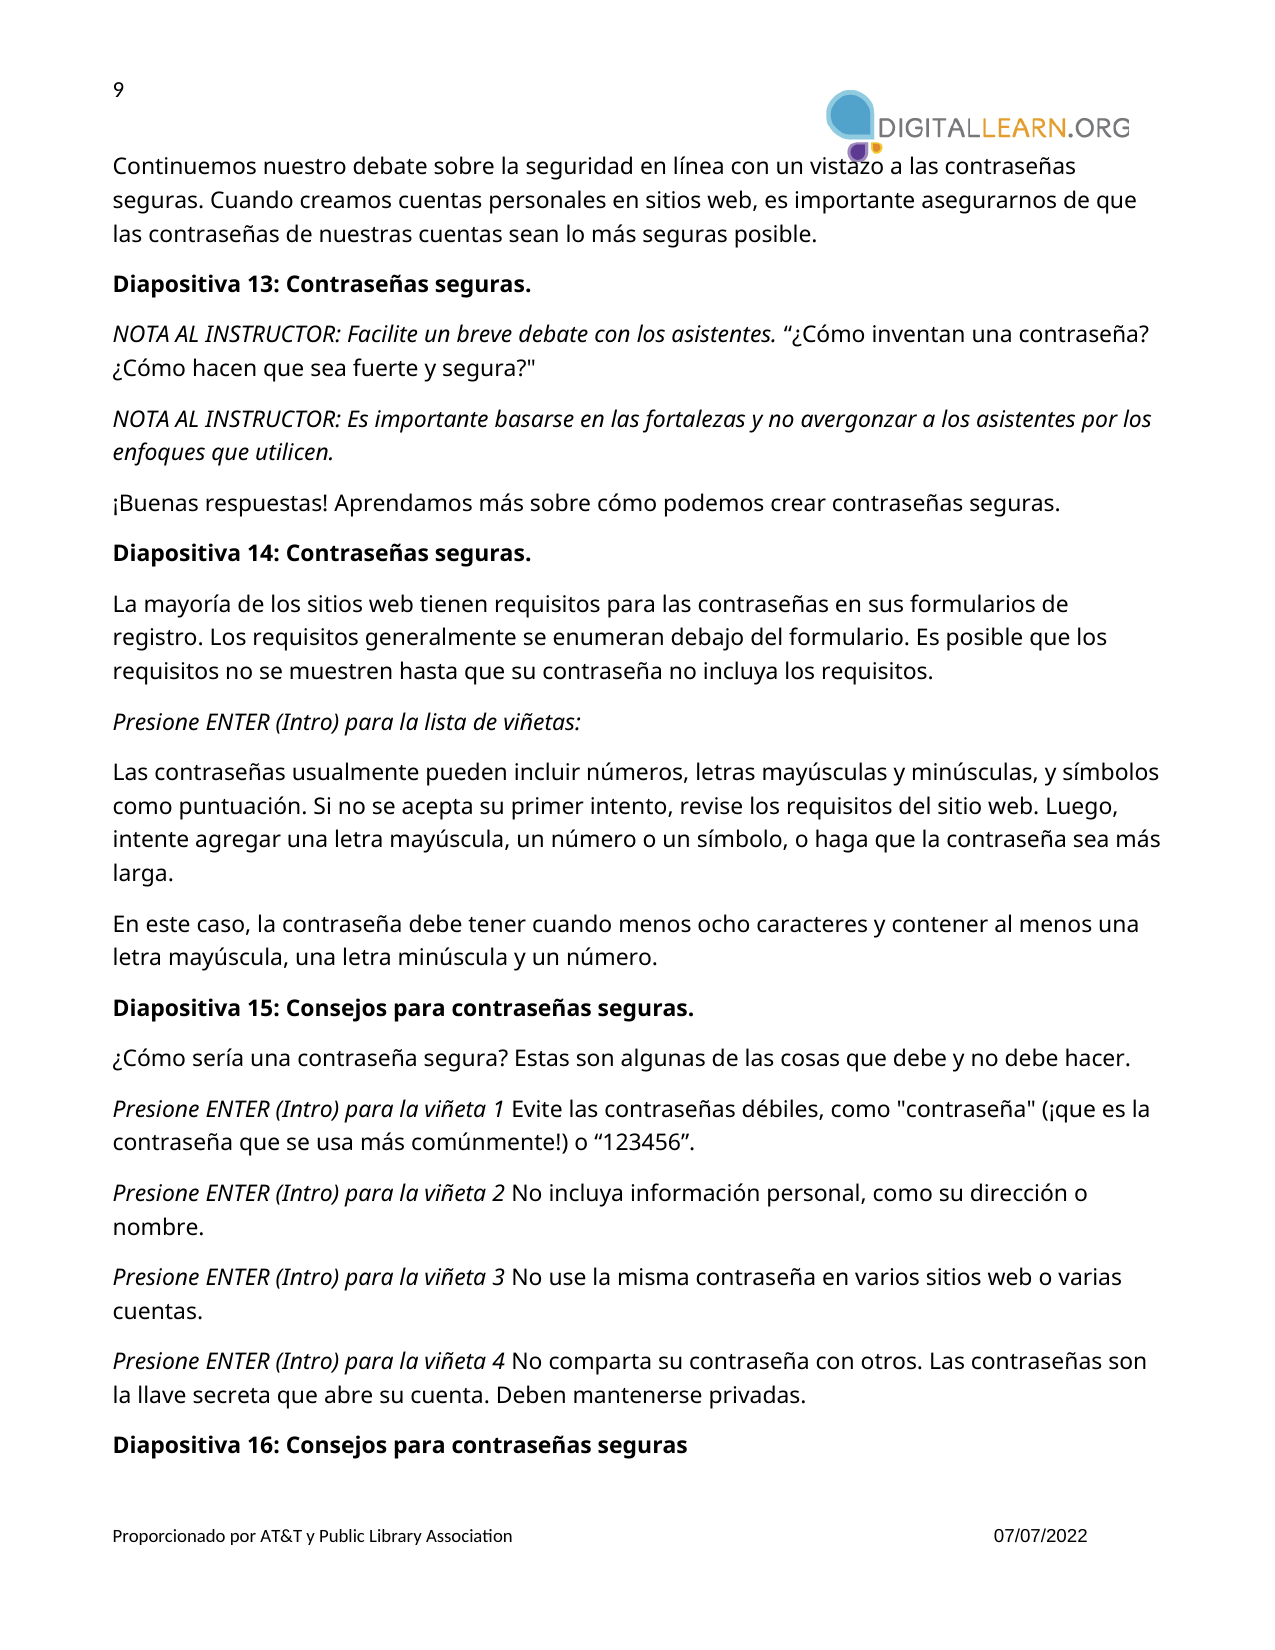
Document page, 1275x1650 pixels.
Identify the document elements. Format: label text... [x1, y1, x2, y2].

text En este caso, la contraseña debe tener cuando menos ocho caracteres y contener al menos una letra mayúscula, una letra minúscula y un número. [112, 907, 1162, 972]
text Diapositiva 15: Consejos para contraseñas seguras. [112, 992, 1162, 1023]
text Diapositiva 14: Contraseñas seguras. [112, 537, 1162, 568]
text Presione ENTER (Intro) para la lista de viñetas: [112, 705, 1162, 737]
text Presione ENTER (Intro) para la viñeta 3 No use la misma contraseña en varios sitios web o varias cuentas. [112, 1261, 1162, 1326]
text Presione ENTER (Intro) para la viñeta 2 No incluya información personal, como su dirección o nombre. [112, 1177, 1162, 1242]
text Las contraseñas usualmente pueden incluir números, letras mayúsculas y minúsculas, y símbolos como puntuación. Si no se acepta su primer intento, revise los requisitos del sitio web. Luego, intente agregar una letra mayúscula, un número o un símbolo, o haga que la contraseña sea más larga. [112, 756, 1162, 888]
picture [826, 90, 1129, 150]
text Presione ENTER (Intro) para la viñeta 1 Evite las contraseñas débiles, como "contraseña" (¡que es la contraseña que se usa más comúnmente!) o “123456”. [112, 1092, 1162, 1157]
text Presione ENTER (Intro) para la viñeta 4 No comparta su contraseña con otros. Las contraseñas son la llave secreta que abre su cuenta. Deben mantenerse privadas. [112, 1345, 1162, 1410]
text La mayoría de los sitios web tienen requisitos para las contraseñas en sus formularios de registro. Los requisitos generalmente se enumeran debajo del formulario. Es posible que los requisitos no se muestren hasta que su contraseña no incluya los requisitos. [112, 587, 1162, 686]
text NOTA AL INSTRUCTOR: Facilite un breve debate con los asistentes. “¿Cómo inventan una contraseña? ¿Cómo hacen que sea fuerte y segura?" [112, 318, 1162, 383]
text Diapositiva 13: Contraseñas seguras. [112, 268, 1162, 299]
text ¡Buenas respuestas! Aprendamos más sobre cómo podemos crear contraseñas seguras. [112, 487, 1162, 518]
text Continuemos nuestro debate sobre la seguridad en línea con un vistazo a las contraseñas seguras. Cuando creamos cuentas personales en sitios web, es importante asegurarnos de que las contraseñas de nuestras cuentas sean lo más seguras posible. [112, 150, 1162, 249]
text NOTA AL INSTRUCTOR: Es importante basarse en las fortalezas y no avergonzar a los asistentes por los enfoques que utilicen. [112, 402, 1162, 467]
text ¿Cómo sería una contraseña segura? Estas son algunas de las cosas que debe y no debe hacer. [112, 1042, 1162, 1073]
text Diapositiva 16: Consejos para contraseñas seguras [112, 1429, 1162, 1460]
